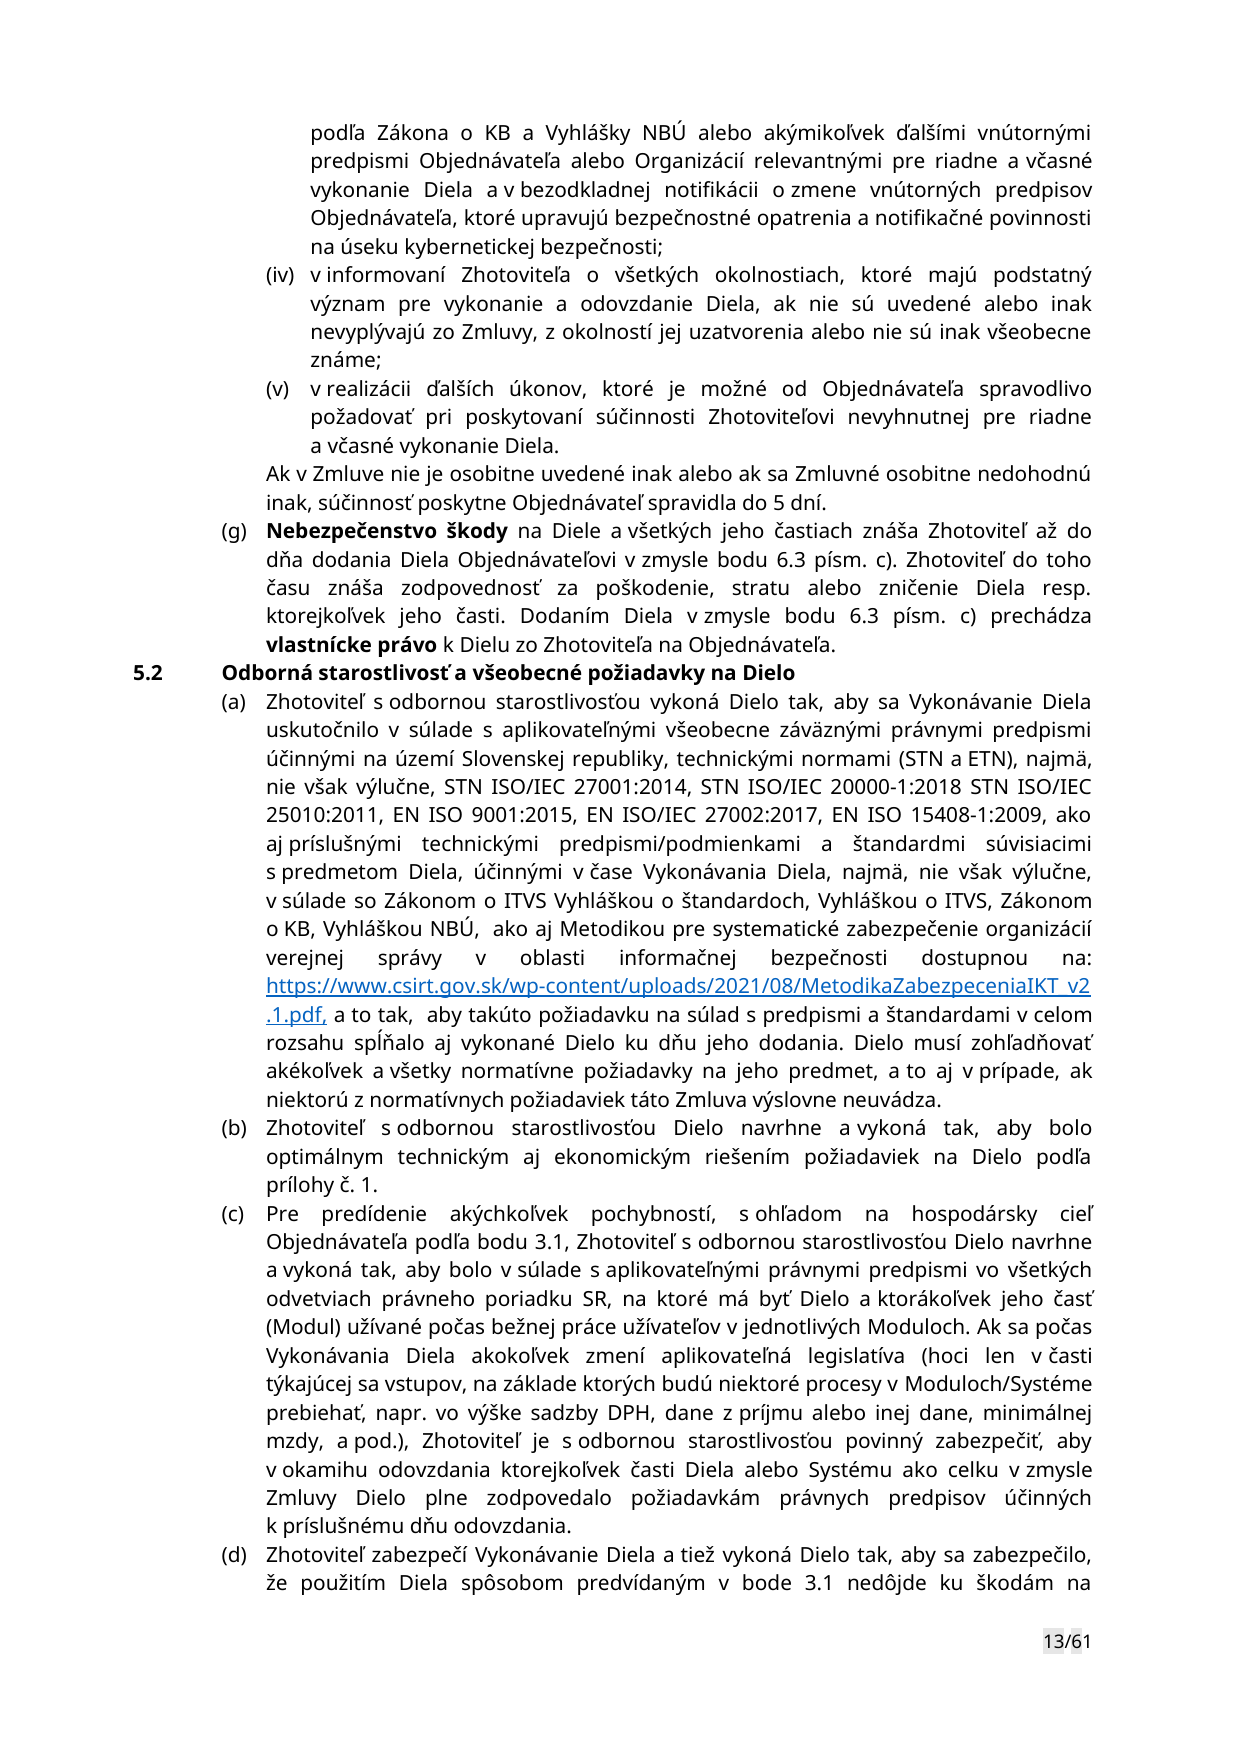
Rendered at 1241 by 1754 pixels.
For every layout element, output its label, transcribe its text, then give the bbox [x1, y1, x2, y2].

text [266, 118, 1093, 260]
text (v) v realizácii ďalších úkonov, ktoré je možné od Objednávateľa spravodlivo požadovať pri poskytovaní súčinnosti Zhotoviteľovi nevyhnutnej pre riadne a včasné vykonanie Diela. [266, 374, 1093, 459]
text Ak v Zmluve nie je osobitne uvedené inak alebo ak sa Zmluvné osobitne nedohodnú inak, súčinnosť poskytne Objednávateľ spravidla do 5 dní. [266, 459, 1093, 516]
text 5.2 Odborná starostlivosť a všeobecné požiadavky na Dielo [133, 658, 1093, 687]
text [221, 1540, 1093, 1597]
text (c) Pre predídenie akýchkoľvek pochybností, s ohľadom na hospodársky cieľ Objednávateľa podľa bodu 3.1, Zhotoviteľ s odbornou starostlivosťou Dielo navrhne a vykoná tak, aby bolo v súlade s aplikovateľnými právnymi predpismi vo všetkých odvetviach právneho poriadku SR, na ktoré má byť Dielo a ktorákoľvek jeho časť (Modul) užívané počas bežnej práce užívateľov v jednotlivých Moduloch. Ak sa počas Vykonávania Diela akokoľvek zmení aplikovateľná legislatíva (hoci len v časti týkajúcej sa vstupov, na základe ktorých budú niektoré procesy v Moduloch/Systéme prebiehať, napr. vo výške sadzby DPH, dane z príjmu alebo inej dane, minimálnej mzdy, a pod.), Zhotoviteľ je s odbornou starostlivosťou povinný zabezpečiť, aby v okamihu odovzdania ktorejkoľvek časti Diela alebo Systému ako celku v zmysle Zmluvy Dielo plne zodpovedalo požiadavkám právnych predpisov účinných k príslušnému dňu odovzdania. [221, 1199, 1093, 1540]
text (g) Nebezpečenstvo škody na Diele a všetkých jeho častiach znáša Zhotoviteľ až do dňa dodania Diela Objednávateľovi v zmysle bodu 6.3 písm. c). Zhotoviteľ do toho času znáša zodpovednosť za poškodenie, stratu alebo zničenie Diela resp. ktorejkoľvek jeho časti. Dodaním Diela v zmysle bodu 6.3 písm. c) prechádza vlastnícke právo k Dielu zo Zhotoviteľa na Objednávateľa. [221, 516, 1093, 658]
text (a) Zhotoviteľ s odbornou starostlivosťou vykoná Dielo tak, aby sa Vykonávanie Diela uskutočnilo v súlade s aplikovateľnými všeobecne záväznými právnymi predpismi účinnými na území Slovenskej republiky, technickými normami (STN a ETN), najmä, nie však výlučne, STN ISO/IEC 27001:2014, STN ISO/IEC 20000-1:2018 STN ISO/IEC 25010:2011, EN ISO 9001:2015, EN ISO/IEC 27002:2017, EN ISO 15408-1:2009, ako aj príslušnými technickými predpismi/podmienkami a štandardmi súvisiacimi s predmetom Diela, účinnými v čase Vykonávania Diela, najmä, nie však výlučne, v súlade so Zákonom o ITVS Vyhláškou o štandardoch, Vyhláškou o ITVS, Zákonom o KB, Vyhláškou NBÚ, ako aj Metodikou pre systematické zabezpečenie organizácií verejnej správy v oblasti informačnej bezpečnosti dostupnou na: https://www.csirt.gov.sk/wp-content/uploads/2021/08/MetodikaZabezpeceniaIKT_v2.1.pdf, a to tak, aby takúto požiadavku na súlad s predpismi a štandardami v celom rozsahu spĺňalo aj vykonané Dielo ku dňu jeho dodania. Dielo musí zohľadňovať akékoľvek a všetky normatívne požiadavky na jeho predmet, a to aj v prípade, ak niektorú z normatívnych požiadaviek táto Zmluva výslovne neuvádza. [221, 687, 1093, 1113]
text (b) Zhotoviteľ s odbornou starostlivosťou Dielo navrhne a vykoná tak, aby bolo optimálnym technickým aj ekonomickým riešením požiadaviek na Dielo podľa prílohy č. 1. [221, 1113, 1093, 1199]
text (iv) v informovaní Zhotoviteľa o všetkých okolnostiach, ktoré majú podstatný význam pre vykonanie a odovzdanie Diela, ak nie sú uvedené alebo inak nevyplývajú zo Zmluvy, z okolností jej uzatvorenia alebo nie sú inak všeobecne známe; [266, 260, 1093, 374]
